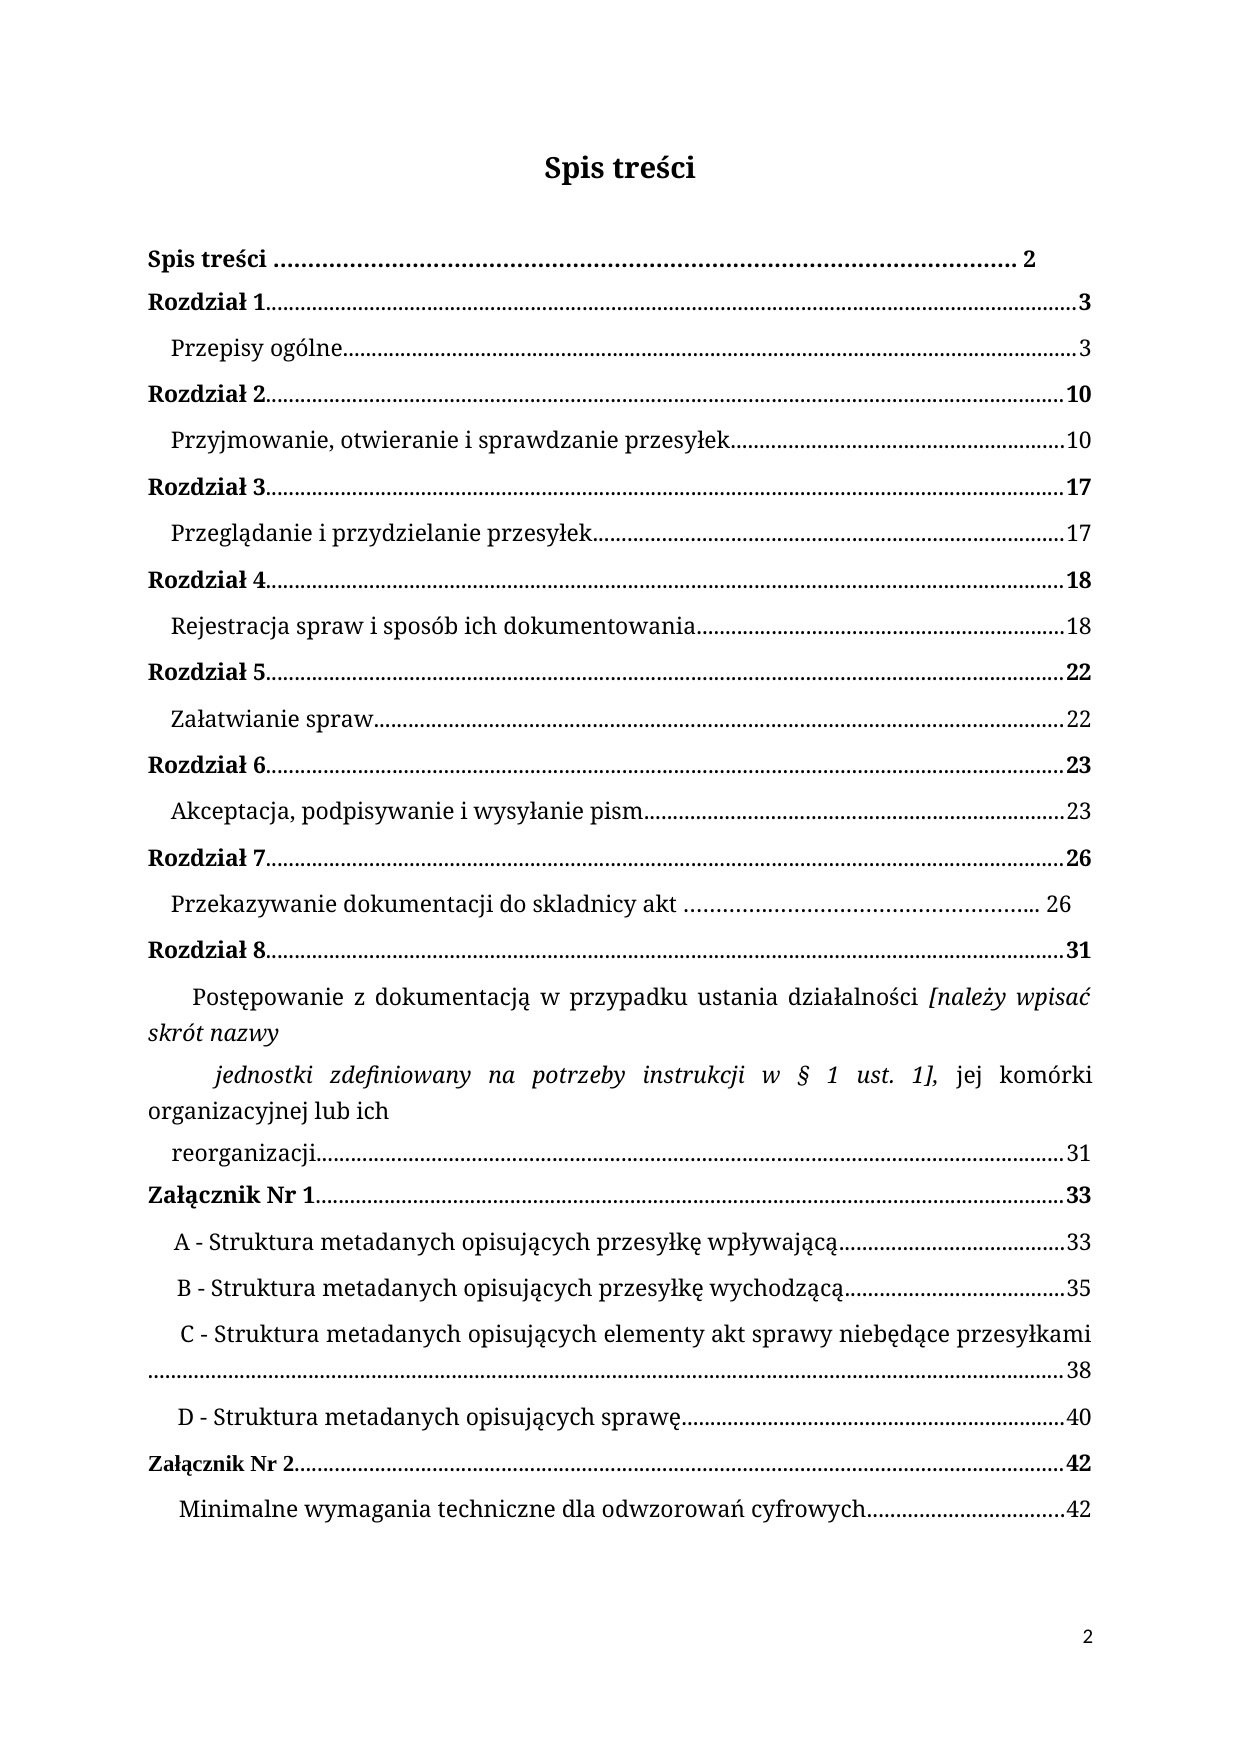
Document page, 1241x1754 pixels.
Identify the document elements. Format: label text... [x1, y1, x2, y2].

text Rozdział 6 23 [148, 749, 1093, 780]
text Przekazywanie dokumentacji do skladnicy akt ………….…………………………………... 26 [171, 888, 1093, 919]
text Przeglądanie i przydzielanie przesyłek 17 [171, 517, 1093, 548]
text A - Struktura metadanych opisujących przesyłkę wpływającą 33 [148, 1226, 1093, 1257]
text Rozdział 3 17 [148, 471, 1093, 502]
text C - Struktura metadanych opisujących elementy akt sprawy niebędące przesyłkami 38 [148, 1318, 1093, 1385]
text jednostki zdefiniowany na potrzeby instrukcji w § 1 ust. 1], jej komórki organizacyjnej lub ich [148, 1059, 1093, 1126]
text Przyjmowanie, otwieranie i sprawdzanie przesyłek 10 [171, 424, 1093, 456]
text Postępowanie z dokumentacją w przypadku ustania działalności [należy wpisać skrót nazwy [148, 981, 1093, 1048]
text Rozdział 2 10 [148, 378, 1093, 409]
text Rozdział 7 26 [148, 842, 1093, 873]
text Rozdział 4 18 [148, 563, 1093, 595]
text Załatwianie spraw 22 [171, 703, 1093, 734]
text B - Struktura metadanych opisujących przesyłkę wychodzącą 35 [148, 1272, 1093, 1303]
text Rozdział 5 22 [148, 656, 1093, 687]
text Załącznik Nr 1 33 [148, 1179, 1093, 1210]
text Spis treści …………………………………………………………………………………………….. 2 [148, 243, 1093, 274]
text Rozdział 8 31 [148, 934, 1093, 966]
text Załącznik Nr 2 42 [148, 1447, 1093, 1478]
text Rejestracja spraw i sposób ich dokumentowania 18 [171, 610, 1093, 641]
text Akceptacja, podpisywanie i wysyłanie pism 23 [171, 795, 1093, 827]
text Minimalne wymagania techniczne dla odwzorowań cyfrowych 42 [148, 1493, 1093, 1524]
text Spis treści [148, 148, 1093, 187]
text D - Struktura metadanych opisujących sprawę 40 [148, 1401, 1093, 1432]
text Rozdział 1 3 [148, 285, 1093, 317]
text Przepisy ogólne 3 [171, 332, 1093, 363]
text reorganizacji 31 [148, 1137, 1093, 1168]
